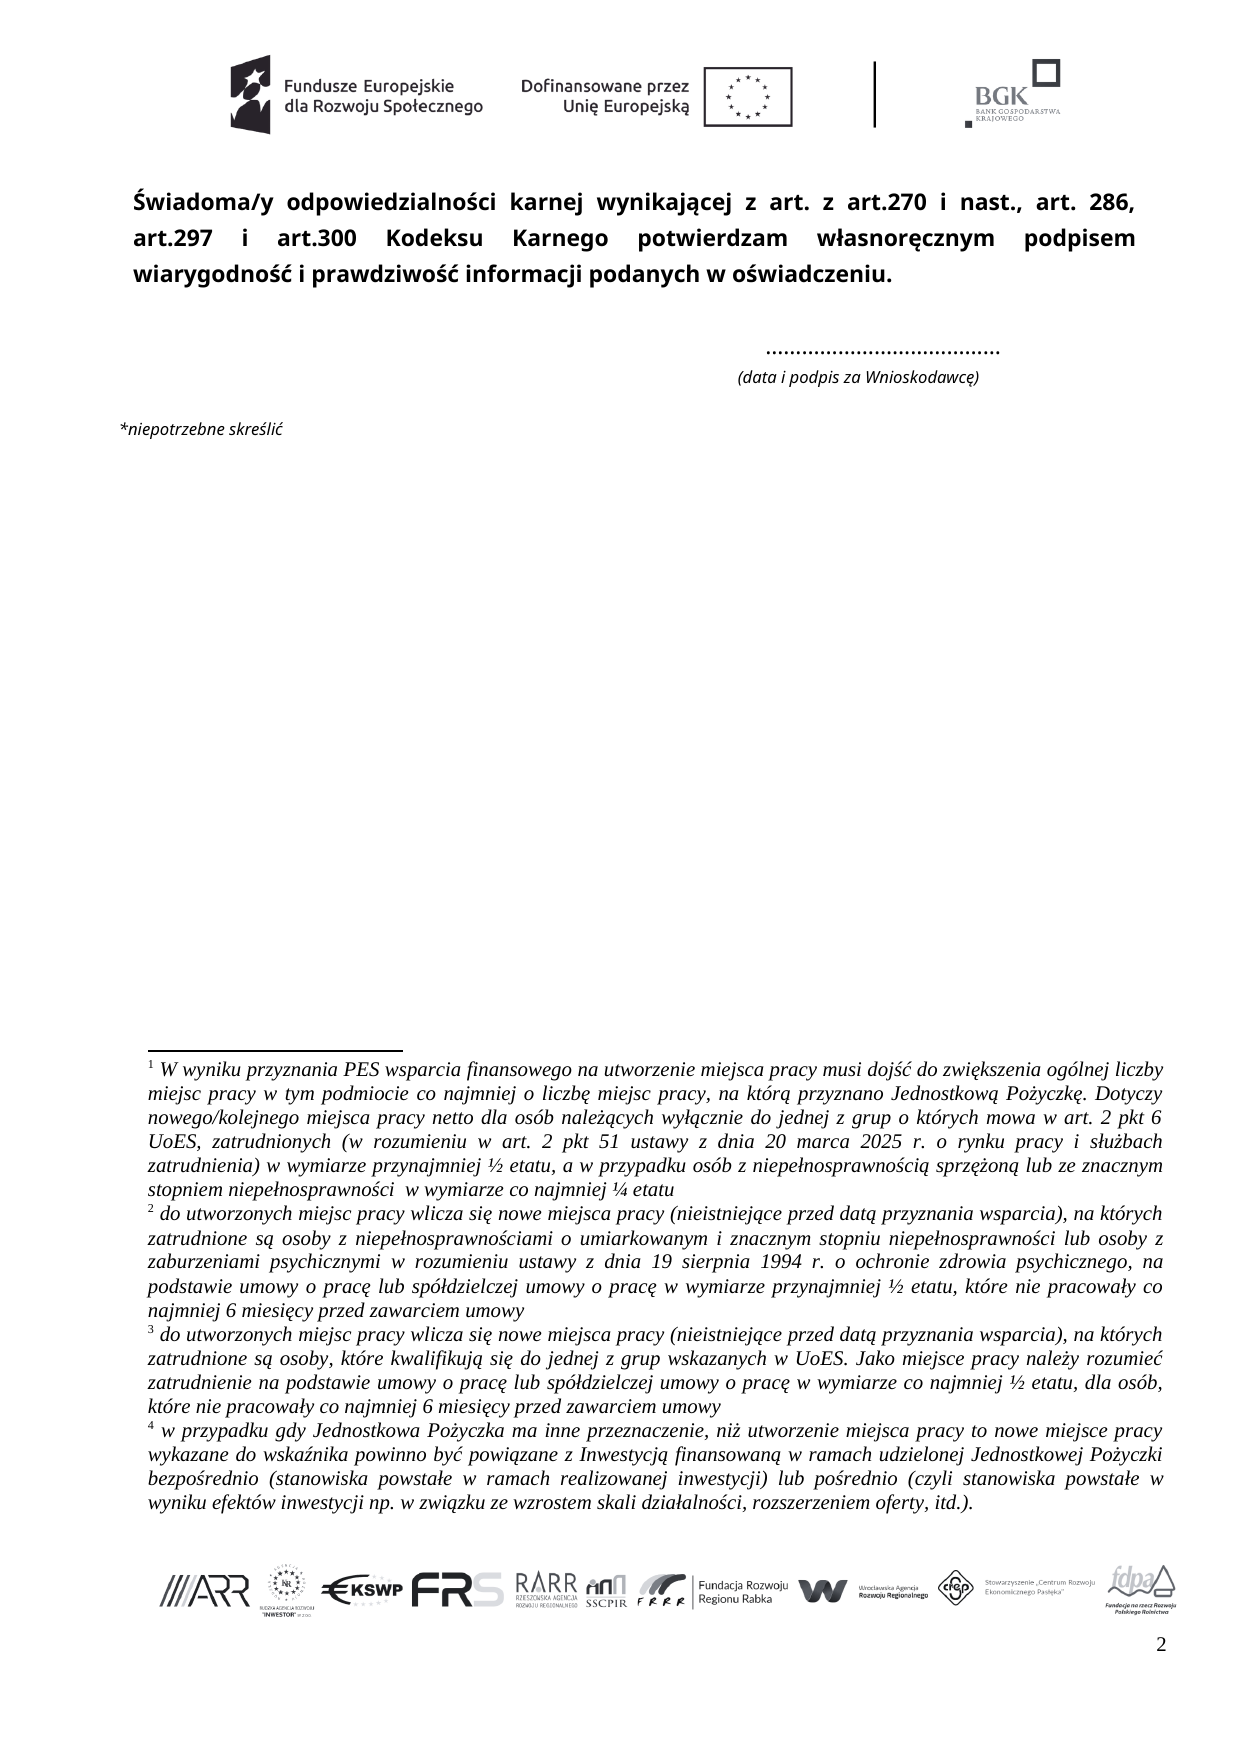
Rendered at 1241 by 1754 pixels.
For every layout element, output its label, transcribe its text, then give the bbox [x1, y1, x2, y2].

text ………………………………… [185, 330, 1167, 361]
picture [183, 31, 1129, 155]
text (data i podpis za Wnioskodawcę) [664, 366, 1167, 389]
picture [147, 1538, 1189, 1632]
text Świadoma/y odpowiedzialności karnej wynikającej z art. z art.270 i nast., art. 286, art.297 i art.300 Kodeksu Karnego potwierdzam własnoręcznym podpisem wiarygodność i prawdziwość informacji podanych w oświadczeniu. [133, 186, 1137, 289]
text *niepotrzebne skreślić [118, 418, 1167, 441]
